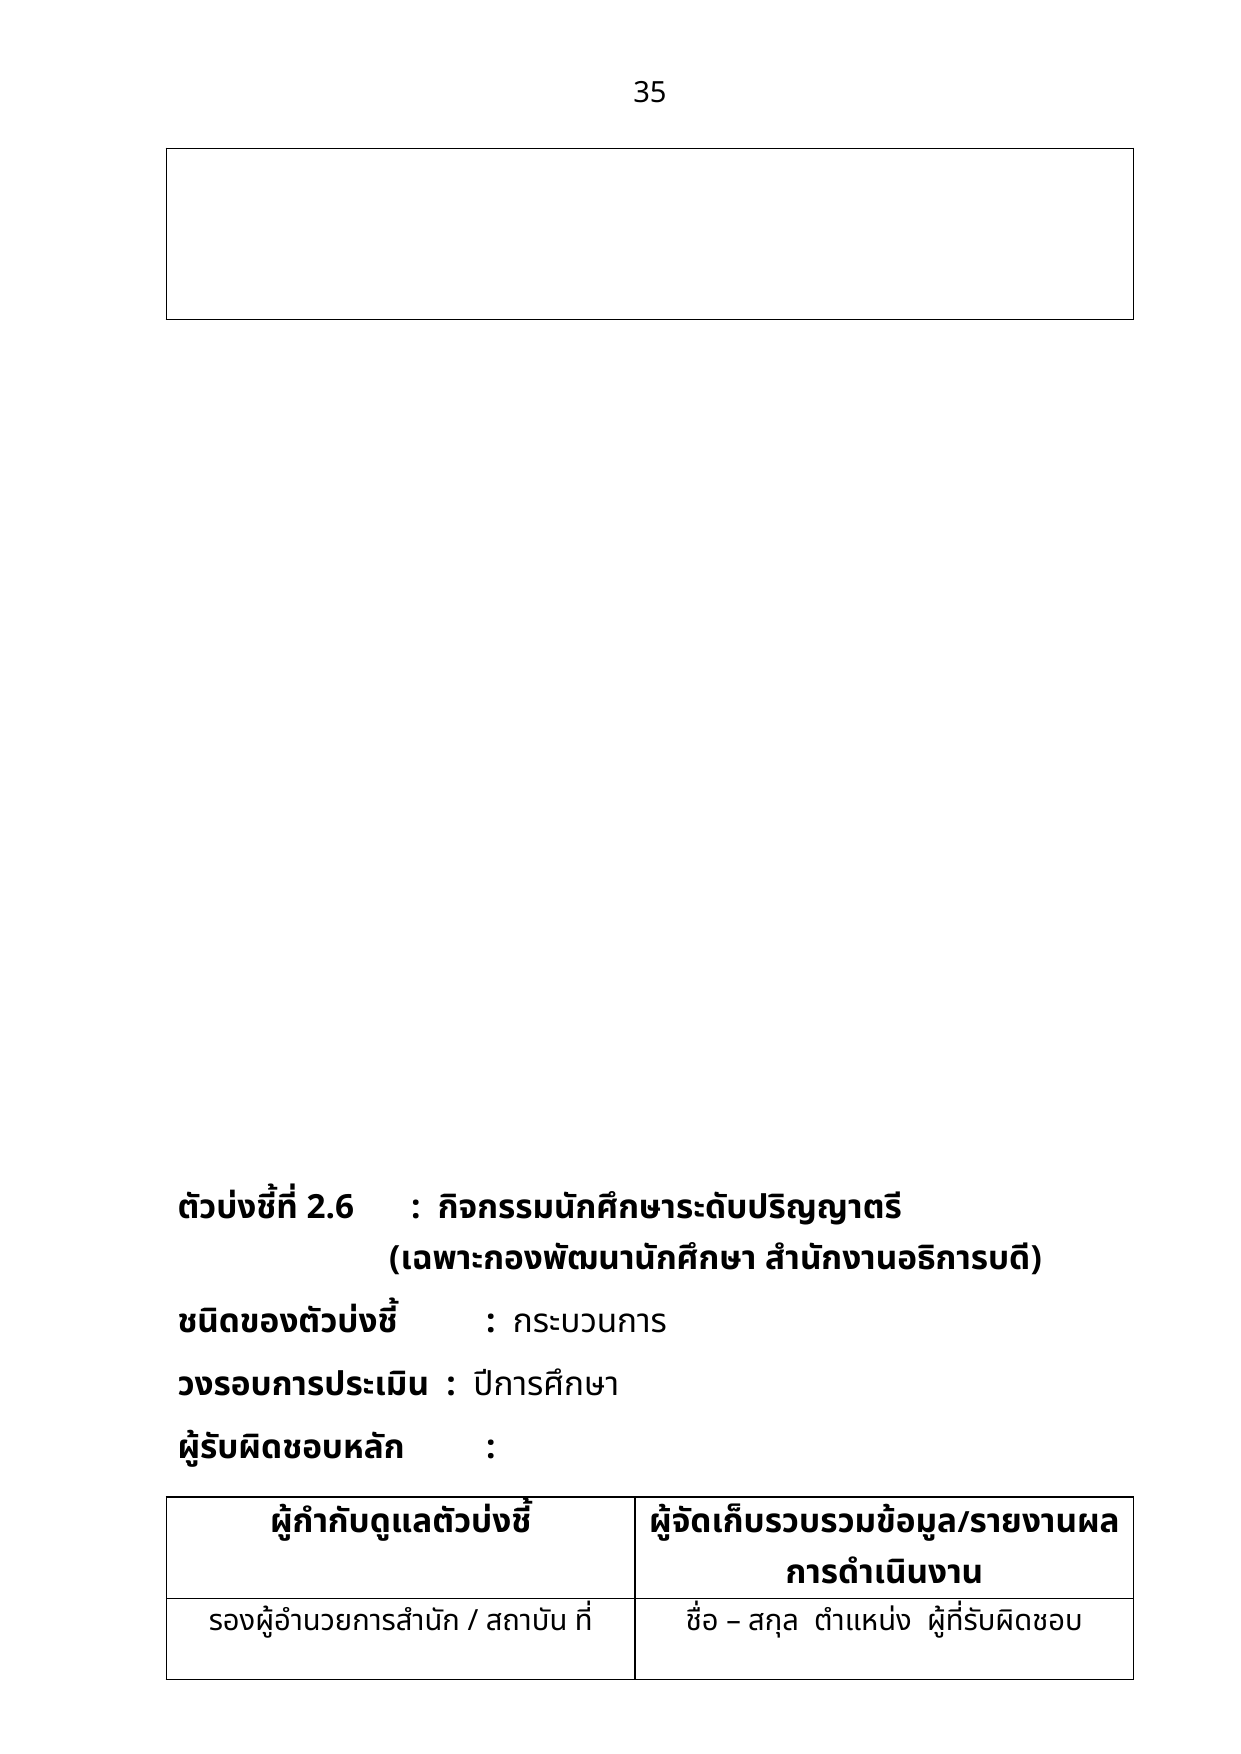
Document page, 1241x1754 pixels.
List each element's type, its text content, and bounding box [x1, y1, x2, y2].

text (เฉพาะกองพัฒนานักศึกษา สำนักงานอธิการบดี) [177, 1234, 1120, 1284]
table_header ผู้จัดเก็บรวบรวมข้อมูล/รายงานผลการดำเนินงาน [636, 1498, 1133, 1598]
text ชนิดของตัวบ่งชี้ : กระบวนการ [177, 1297, 1120, 1347]
table_cell [167, 149, 1133, 319]
text วงรอบการประเมิน : ปีการศึกษา [177, 1360, 1120, 1411]
text ผู้รับผิดชอบหลัก : [177, 1423, 1120, 1474]
table_header ผู้กำกับดูแลตัวบ่งชี้ [167, 1498, 634, 1598]
text ตัวบ่งชี้ที่ 2.6 : กิจกรรมนักศึกษาระดับปริญญาตรี [177, 1183, 1120, 1234]
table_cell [636, 1599, 1133, 1679]
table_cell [167, 1599, 634, 1679]
